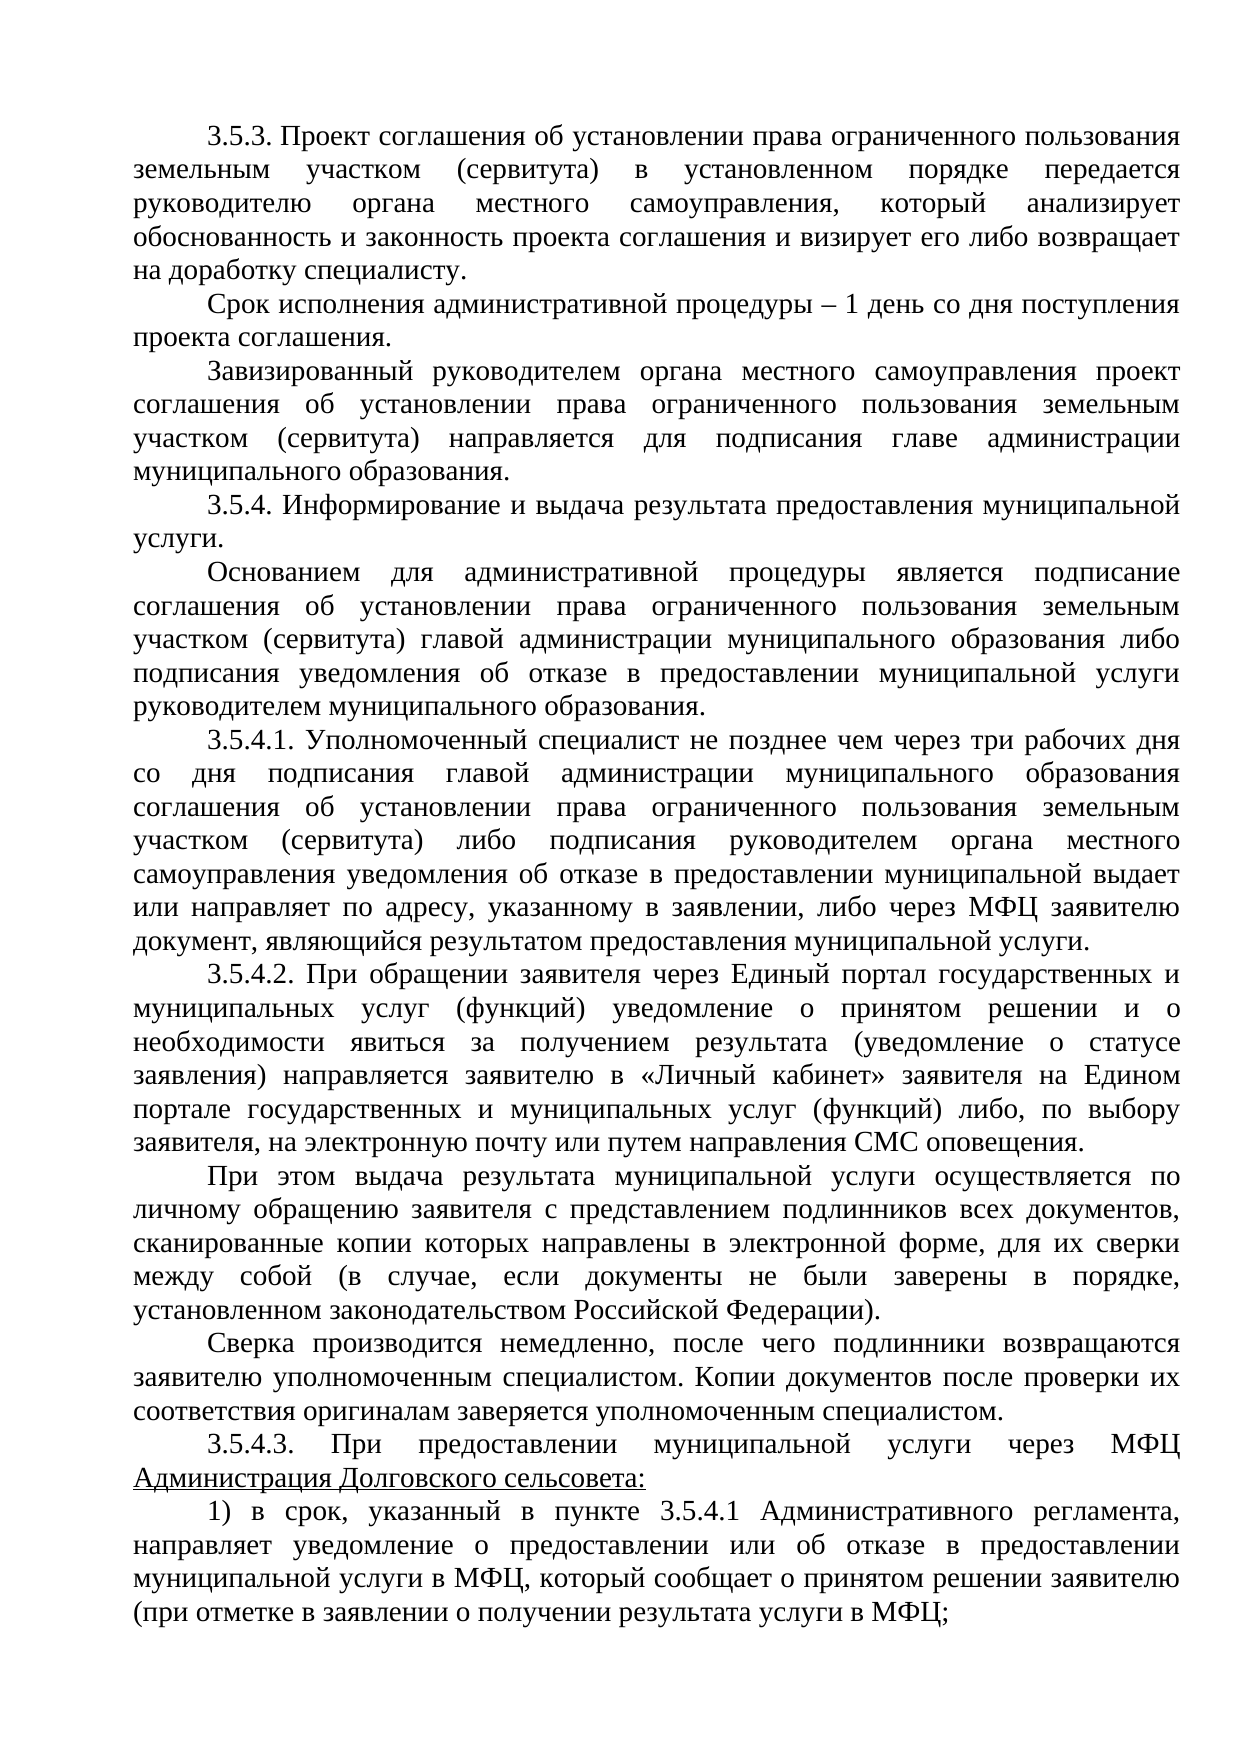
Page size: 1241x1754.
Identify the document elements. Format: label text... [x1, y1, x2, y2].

text Основанием для административной процедуры является подписание соглашения об установлении права ограниченного пользования земельным участком (сервитута) главой администрации муниципального образования либо подписания уведомления об отказе в предоставлении муниципальной услуги руководителем муниципального образования. [133, 554, 1181, 722]
text 3.5.4.2. При обращении заявителя через Единый портал государственных и муниципальных услуг (функций) уведомление о принятом решении и о необходимости явиться за получением результата (уведомление о статусе заявления) направляется заявителю в «Личный кабинет» заявителя на Едином портале государственных и муниципальных услуг (функций) либо, по выбору заявителя, на электронную почту или путем направления СМС оповещения. [133, 957, 1181, 1158]
text 3.5.4.1. Уполномоченный специалист не позднее чем через три рабочих дня со дня подписания главой администрации муниципального образования соглашения об установлении права ограниченного пользования земельным участком (сервитута) либо подписания руководителем органа местного самоуправления уведомления об отказе в предоставлении муниципальной выдает или направляет по адресу, указанному в заявлении, либо через МФЦ заявителю документ, являющийся результатом предоставления муниципальной услуги. [133, 722, 1181, 957]
text 3.5.3. Проект соглашения об установлении права ограниченного пользования земельным участком (сервитута) в установленном порядке передается руководителю органа местного самоуправления, который анализирует обоснованность и законность проекта соглашения и визирует его либо возвращает на доработку специалисту. [133, 118, 1181, 286]
text Срок исполнения административной процедуры – 1 день со дня поступления проекта соглашения. [133, 286, 1181, 353]
text 3.5.4.3. При предоставлении муниципальной услуги через МФЦ Администрация Долговского сельсовета: [133, 1426, 1181, 1493]
text Сверка производится немедленно, после чего подлинники возвращаются заявителю уполномоченным специалистом. Копии документов после проверки их соответствия оригиналам заверяется уполномоченным специалистом. [133, 1326, 1181, 1426]
text При этом выдача результата муниципальной услуги осуществляется по личному обращению заявителя с представлением подлинников всех документов, сканированные копии которых направлены в электронной форме, для их сверки между собой (в случае, если документы не были заверены в порядке, установленном законодательством Российской Федерации). [133, 1158, 1181, 1326]
text Завизированный руководителем органа местного самоуправления проект соглашения об установлении права ограниченного пользования земельным участком (сервитута) направляется для подписания главе администрации муниципального образования. [133, 353, 1181, 487]
text 3.5.4. Информирование и выдача результата предоставления муниципальной услуги. [133, 487, 1181, 554]
text 1) в срок, указанный в пункте 3.5.4.1 Административного регламента, направляет уведомление о предоставлении или об отказе в предоставлении муниципальной услуги в МФЦ, который сообщает о принятом решении заявителю (при отметке в заявлении о получении результата услуги в МФЦ; [133, 1493, 1181, 1627]
